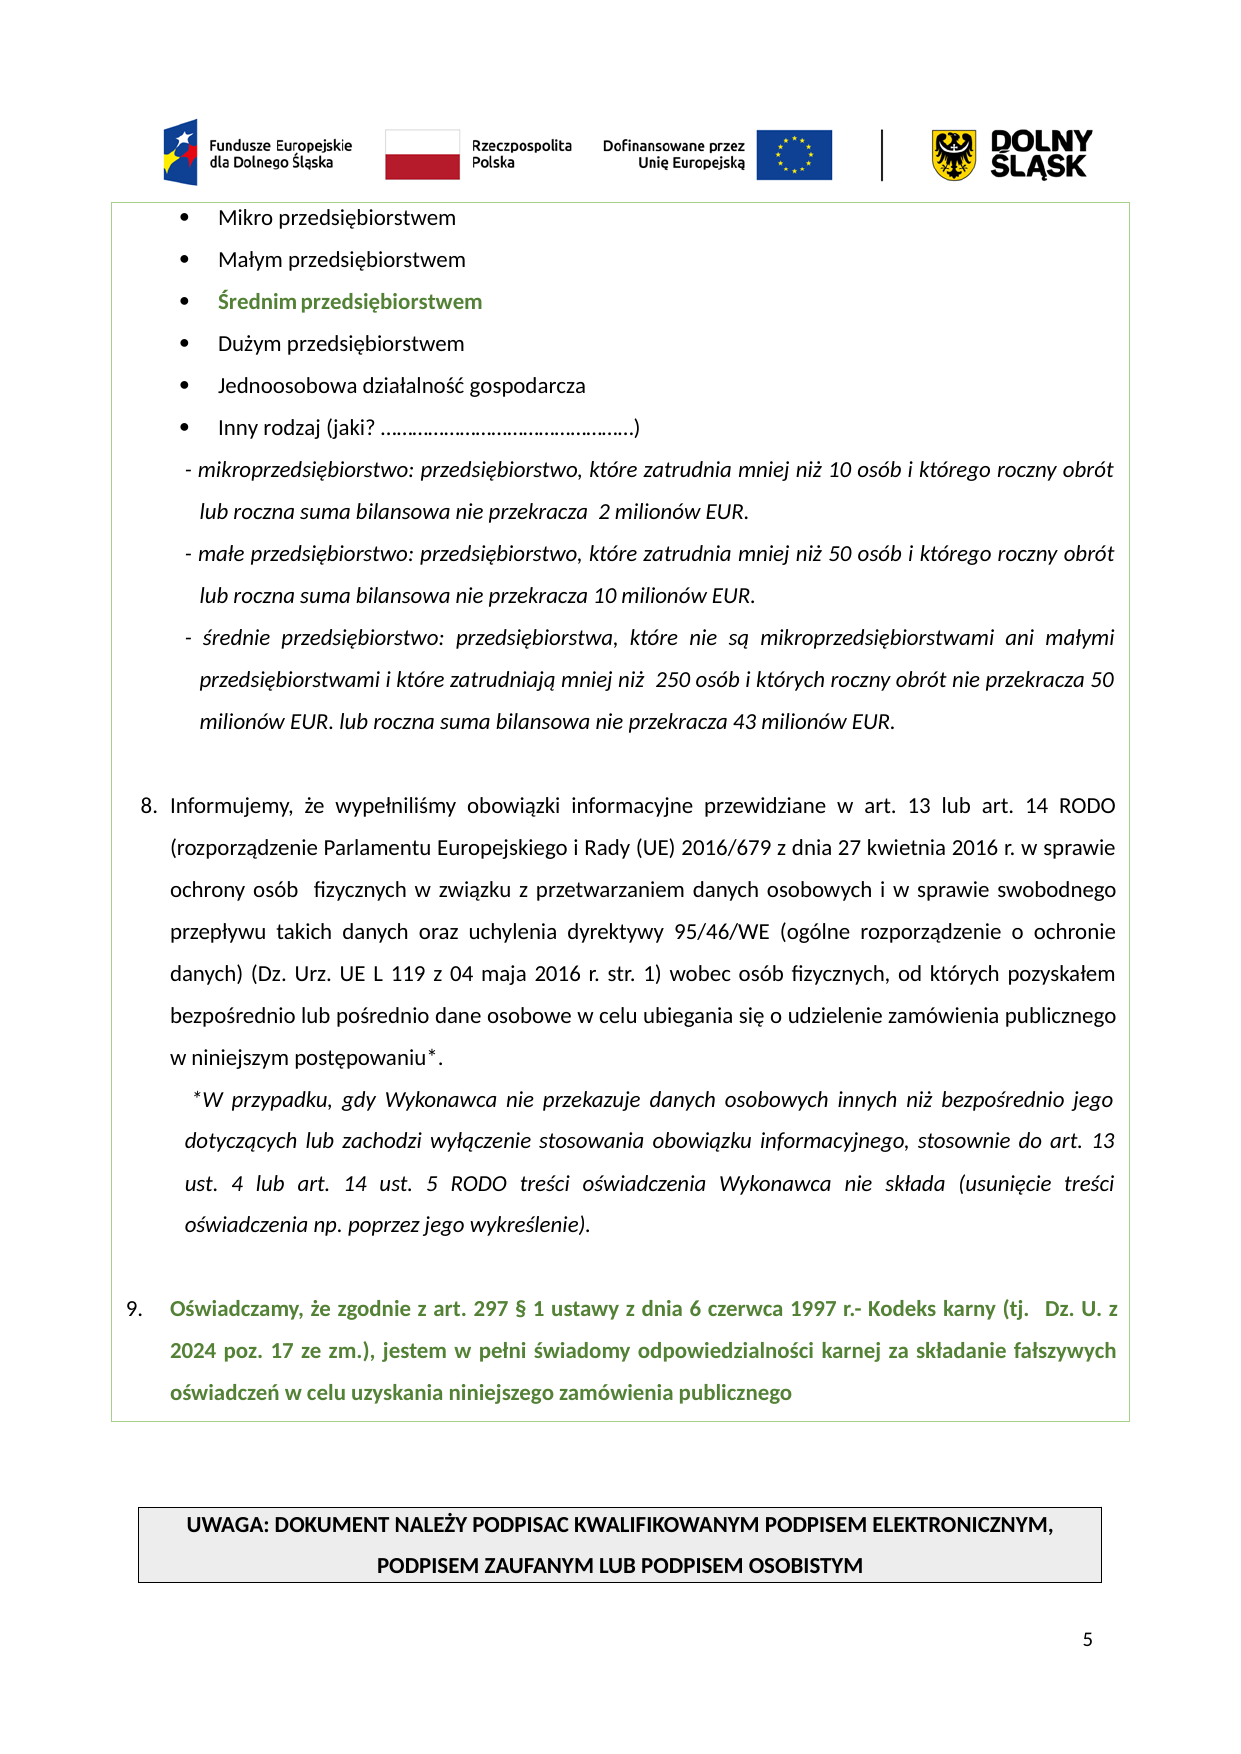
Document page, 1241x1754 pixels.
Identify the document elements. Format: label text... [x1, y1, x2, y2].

picture [147, 102, 1093, 202]
text UWAGA: DOKUMENT NALEŻY PODPISAC KWALIFIKOWANYM PODPISEM ELEKTRONICZNYM, PODPISEM ZAUFANYM LUB PODPISEM OSOBISTYM [139, 1508, 1101, 1582]
